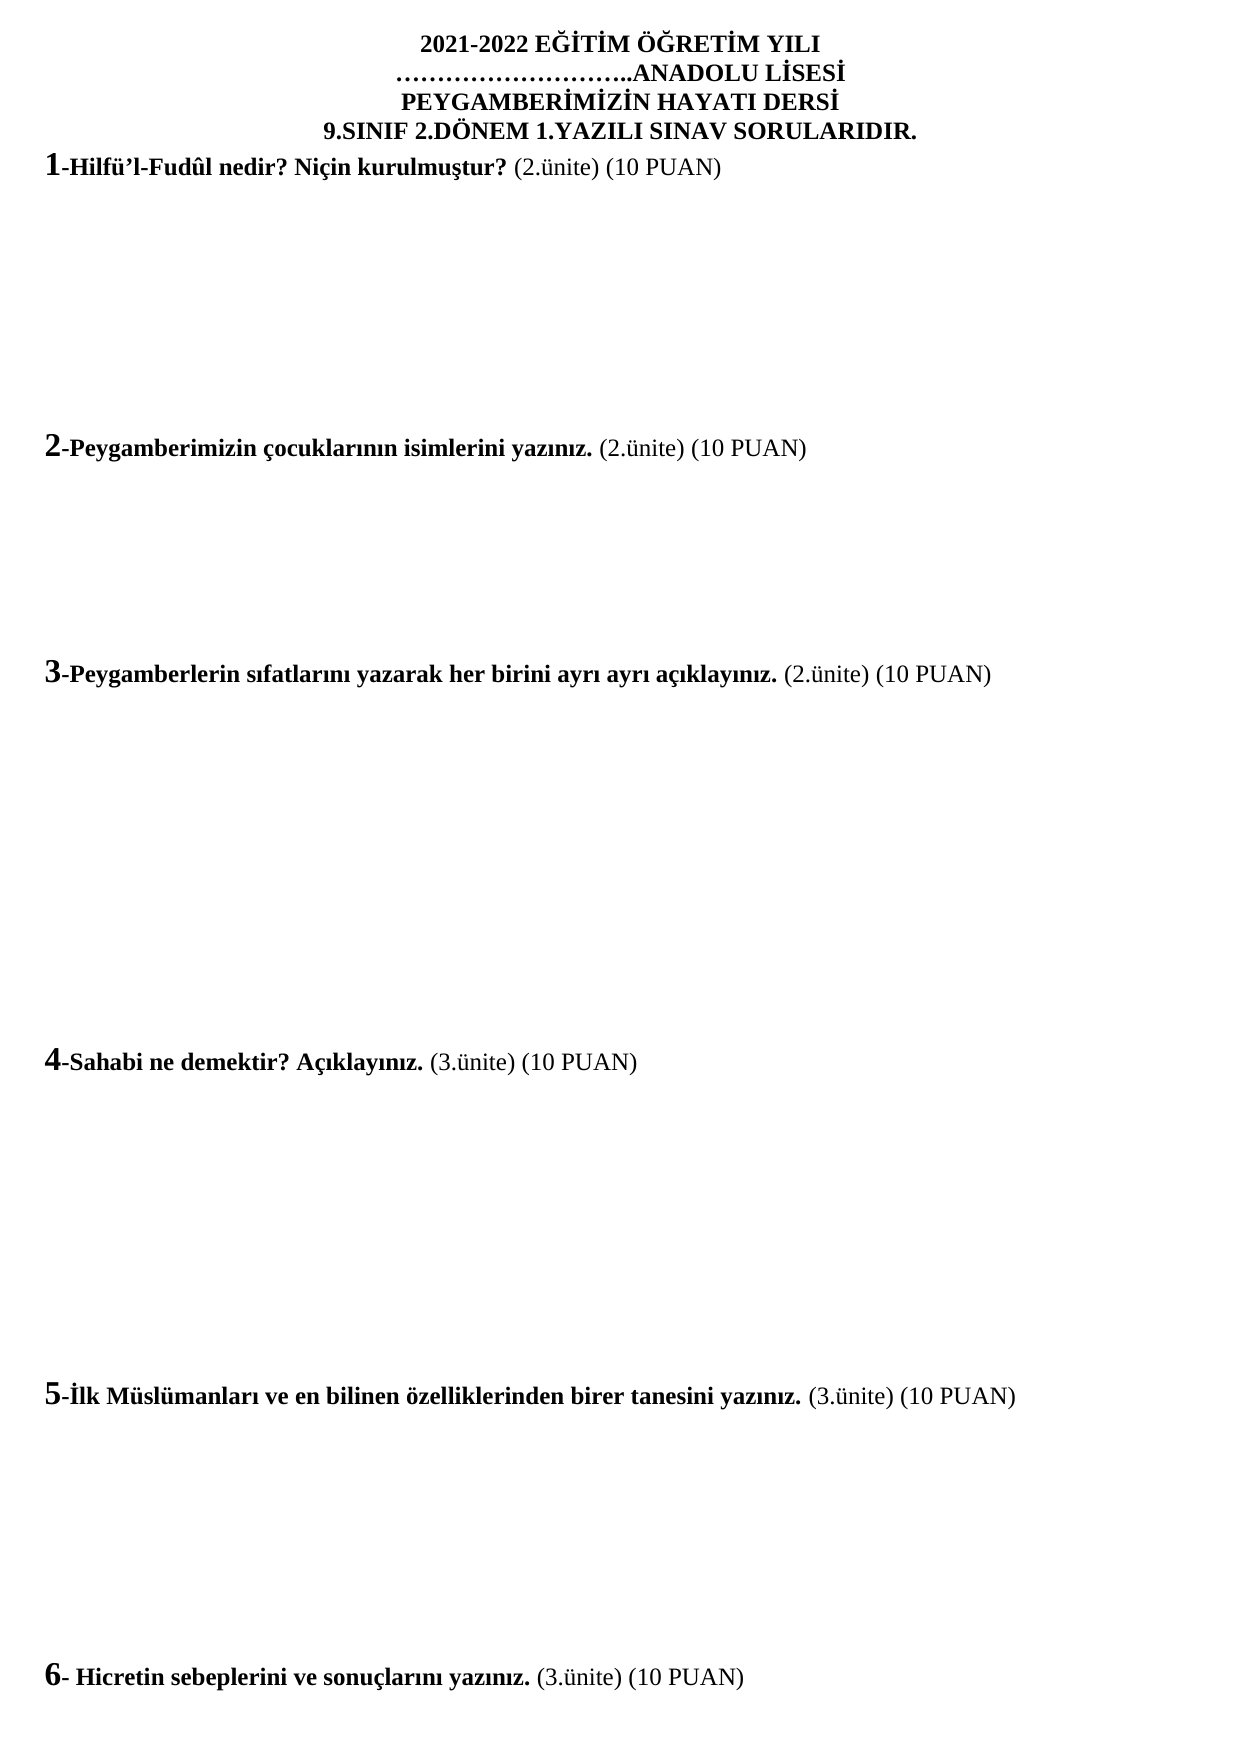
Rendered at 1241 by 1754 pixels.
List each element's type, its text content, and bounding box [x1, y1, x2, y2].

text 4-Sahabi ne demektir? Açıklayınız. (3.ünite) (10 PUAN) [44, 1039, 1196, 1078]
text 2-Peygamberimizin çocuklarının isimlerini yazınız. (2.ünite) (10 PUAN) [44, 425, 1196, 463]
text 6- Hicretin sebeplerini ve sonuçlarını yazınız. (3.ünite) (10 PUAN) [44, 1654, 1196, 1692]
text 1-Hilfü’l-Fudûl nedir? Niçin kurulmuştur? (2.ünite) (10 PUAN) [44, 144, 1196, 183]
text 9.SINIF 2.DÖNEM 1.YAZILI SINAV SORULARIDIR. [44, 116, 1196, 144]
text PEYGAMBERİMİZİN HAYATI DERSİ [44, 87, 1196, 116]
text 5-İlk Müslümanları ve en bilinen özelliklerinden birer tanesini yazınız. (3.ünite) (10 PUAN) [44, 1373, 1196, 1412]
text 2021-2022 EĞİTİM ÖĞRETİM YILI [44, 29, 1196, 58]
text ………………………..ANADOLU LİSESİ [44, 58, 1196, 87]
text 3-Peygamberlerin sıfatlarını yazarak her birini ayrı ayrı açıklayınız. (2.ünite) (10 PUAN) [44, 651, 1196, 690]
